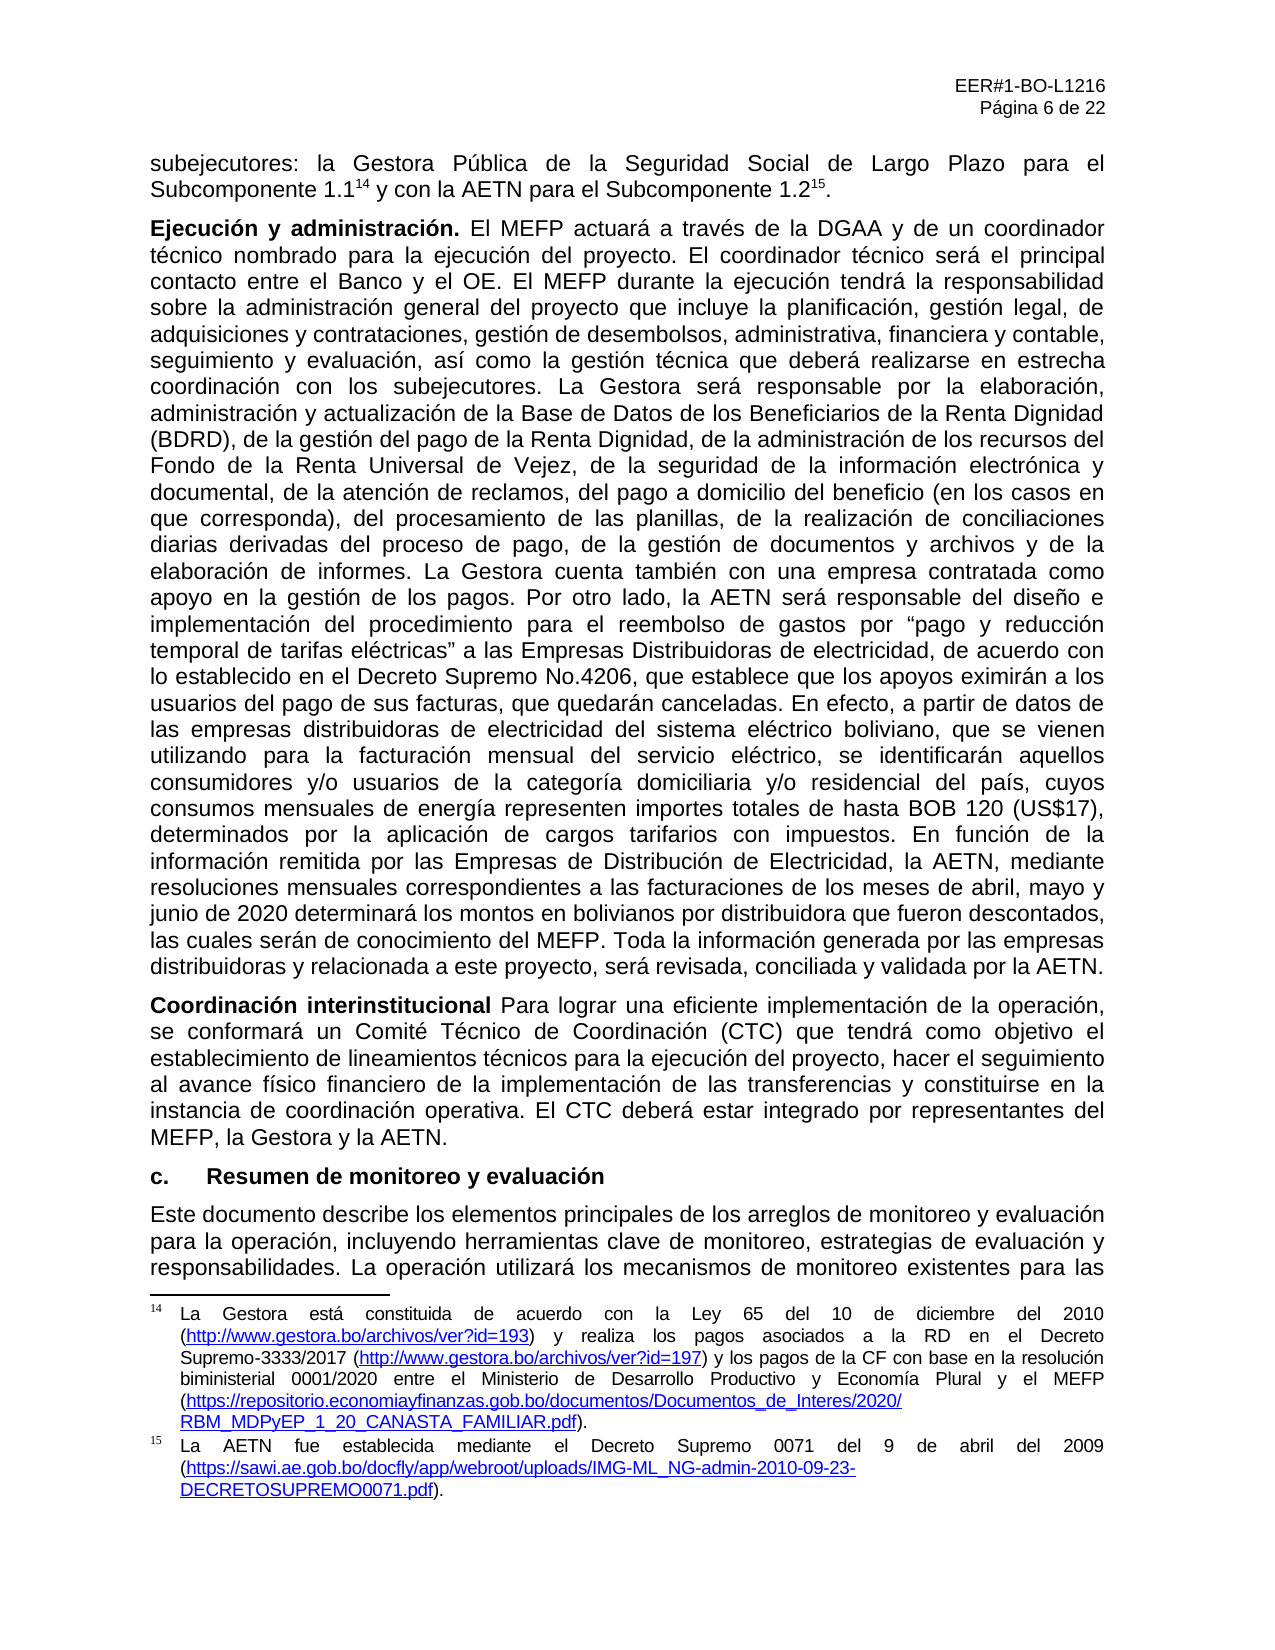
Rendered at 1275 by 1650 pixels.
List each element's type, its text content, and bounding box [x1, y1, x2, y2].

text Ejecución y administración. El MEFP actuará a través de la DGAA y de un coordinador técnico nombrado para la ejecución del proyecto. El coordinador técnico será el principal contacto entre el Banco y el OE. El MEFP durante la ejecución tendrá la responsabilidad sobre la administración general del proyecto que incluye la planificación, gestión legal, de adquisiciones y contrataciones, gestión de desembolsos, administrativa, financiera y contable, seguimiento y evaluación, así como la gestión técnica que deberá realizarse en estrecha coordinación con los subejecutores. La Gestora será responsable por la elaboración, administración y actualización de la Base de Datos de los Beneficiarios de la Renta Dignidad (BDRD), de la gestión del pago de la Renta Dignidad, de la administración de los recursos del Fondo de la Renta Universal de Vejez, de la seguridad de la información electrónica y documental, de la atención de reclamos, del pago a domicilio del beneficio (en los casos en que corresponda), del procesamiento de las planillas, de la realización de conciliaciones diarias derivadas del proceso de pago, de la gestión de documentos y archivos y de la elaboración de informes. La Gestora cuenta también con una empresa contratada como apoyo en la gestión de los pagos. Por otro lado, la AETN será responsable del diseño e implementación del procedimiento para el reembolso de gastos por “pago y reducción temporal de tarifas eléctricas” a las Empresas Distribuidoras de electricidad, de acuerdo con lo establecido en el Decreto Supremo No.4206, que establece que los apoyos eximirán a los usuarios del pago de sus facturas, que quedarán canceladas. En efecto, a partir de datos de las empresas distribuidoras de electricidad del sistema eléctrico boliviano, que se vienen utilizando para la facturación mensual del servicio eléctrico, se identificarán aquellos consumidores y/o usuarios de la categoría domiciliaria y/o residencial del país, cuyos consumos mensuales de energía representen importes totales de hasta BOB 120 (US$17), determinados por la aplicación de cargos tarifarios con impuestos. En función de la información remitida por las Empresas de Distribución de Electricidad, la AETN, mediante resoluciones mensuales correspondientes a las facturaciones de los meses de abril, mayo y junio de 2020 determinará los montos en bolivianos por distribuidora que fueron descontados, las cuales serán de conocimiento del MEFP. Toda la información generada por las empresas distribuidoras y relacionada a este proyecto, será revisada, conciliada y validada por la AETN. [150, 215, 1106, 979]
list Resumen de monitoreo y evaluación [150, 1163, 1106, 1189]
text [150, 1201, 1106, 1281]
text Coordinación interinstitucional Para lograr una eficiente implementación de la operación, se conformará un Comité Técnico de Coordinación (CTC) que tendrá como objetivo el establecimiento de lineamientos técnicos para la ejecución del proyecto, hacer el seguimiento al avance físico financiero de la implementación de las transferencias y constituirse en la instancia de coordinación operativa. El CTC deberá estar integrado por representantes del MEFP, la Gestora y la AETN. [150, 992, 1106, 1150]
text Prestatario y organismo ejecutor. El prestatario de la operación es el Estado Plurinacional de Bolivia. El OE será el Ministerio de Economía y Finanzas Públicas (MEFP) que se apoyará en su Dirección General de Asuntos Administrativos (DGAA) para la gestión financiera y de adquisiciones del proyecto y en un coordinador técnico, designado por el Ministro, para los procesos de coordinación interinstitucional. El OE contará con el apoyo técnico de dos subejecutores: la Gestora Pública de la Seguridad Social de Largo Plazo para el Subcomponente 1.1 y con la AETN para el Subcomponente 1.2. [150, 150, 1106, 203]
